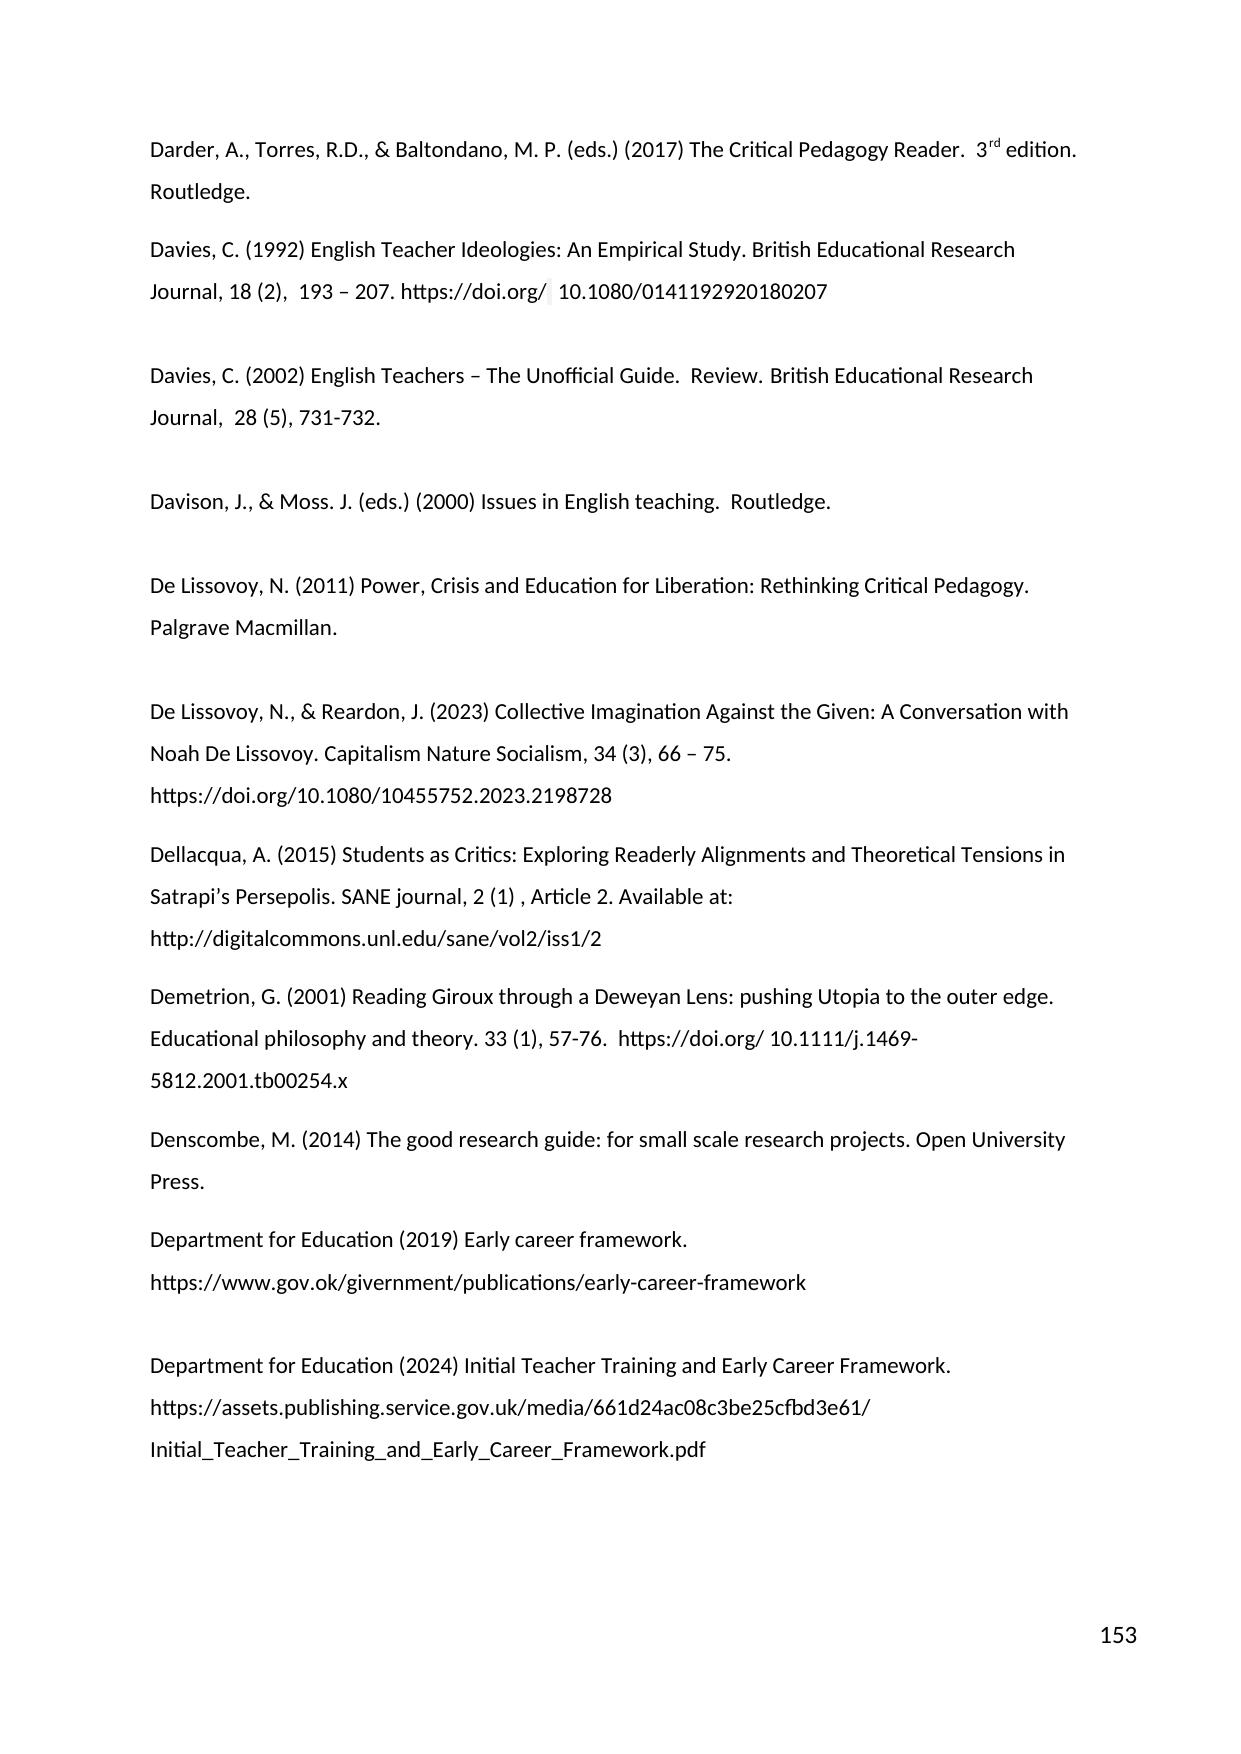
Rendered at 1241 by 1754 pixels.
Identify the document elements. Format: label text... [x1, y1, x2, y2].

text Dellacqua, A. (2015) Students as Critics: Exploring Readerly Alignments and Theoretical Tensions in Satrapi’s Persepolis. SANE journal, 2 (1) , Article 2. Available at: http://digitalcommons.unl.edu/sane/vol2/iss1/2 [150, 840, 1080, 952]
text Davison, J., & Moss. J. (eds.) (2000) Issues in English teaching. Routledge. [150, 487, 1080, 515]
text https://assets.publishing.service.gov.uk/media/661d24ac08c3be25cfbd3e61/Initial_Teacher_Training_and_Early_Career_Framework.pdf [150, 1393, 1080, 1463]
text Denscombe, M. (2014) The good research guide: for small scale research projects. Open University Press. [150, 1125, 1080, 1195]
text Davies, C. (1992) English Teacher Ideologies: An Empirical Study. British Educational Research Journal, 18 (2), 193 – 207. https://doi.org/ 10.1080/0141192920180207 [150, 235, 1080, 305]
text Davies, C. (2002) English Teachers – The Unofficial Guide. Review. British Educational Research Journal, 28 (5), 731-732. [150, 361, 1080, 431]
text Department for Education (2024) Initial Teacher Training and Early Career Framework. [150, 1352, 1080, 1379]
text De Lissovoy, N., & Reardon, J. (2023) Collective Imagination Against the Given: A Conversation with Noah De Lissovoy. Capitalism Nature Socialism, 34 (3), 66 – 75. https://doi.org/10.1080/10455752.2023.2198728 [150, 697, 1080, 809]
text Darder, A., Torres, R.D., & Baltondano, M. P. (eds.) (2017) The Critical Pedagogy Reader. 3rd edition. Routledge. [150, 135, 1080, 205]
text De Lissovoy, N. (2011) Power, Crisis and Education for Liberation: Rethinking Critical Pedagogy. Palgrave Macmillan. [150, 571, 1080, 641]
text Demetrion, G. (2001) Reading Giroux through a Deweyan Lens: pushing Utopia to the outer edge. Educational philosophy and theory. 33 (1), 57-76. https://doi.org/ 10.1111/j.1469-5812.2001.tb00254.x [150, 982, 1080, 1094]
text Department for Education (2019) Early career framework. https://www.gov.ok/givernment/publications/early-career-framework [150, 1226, 1080, 1296]
